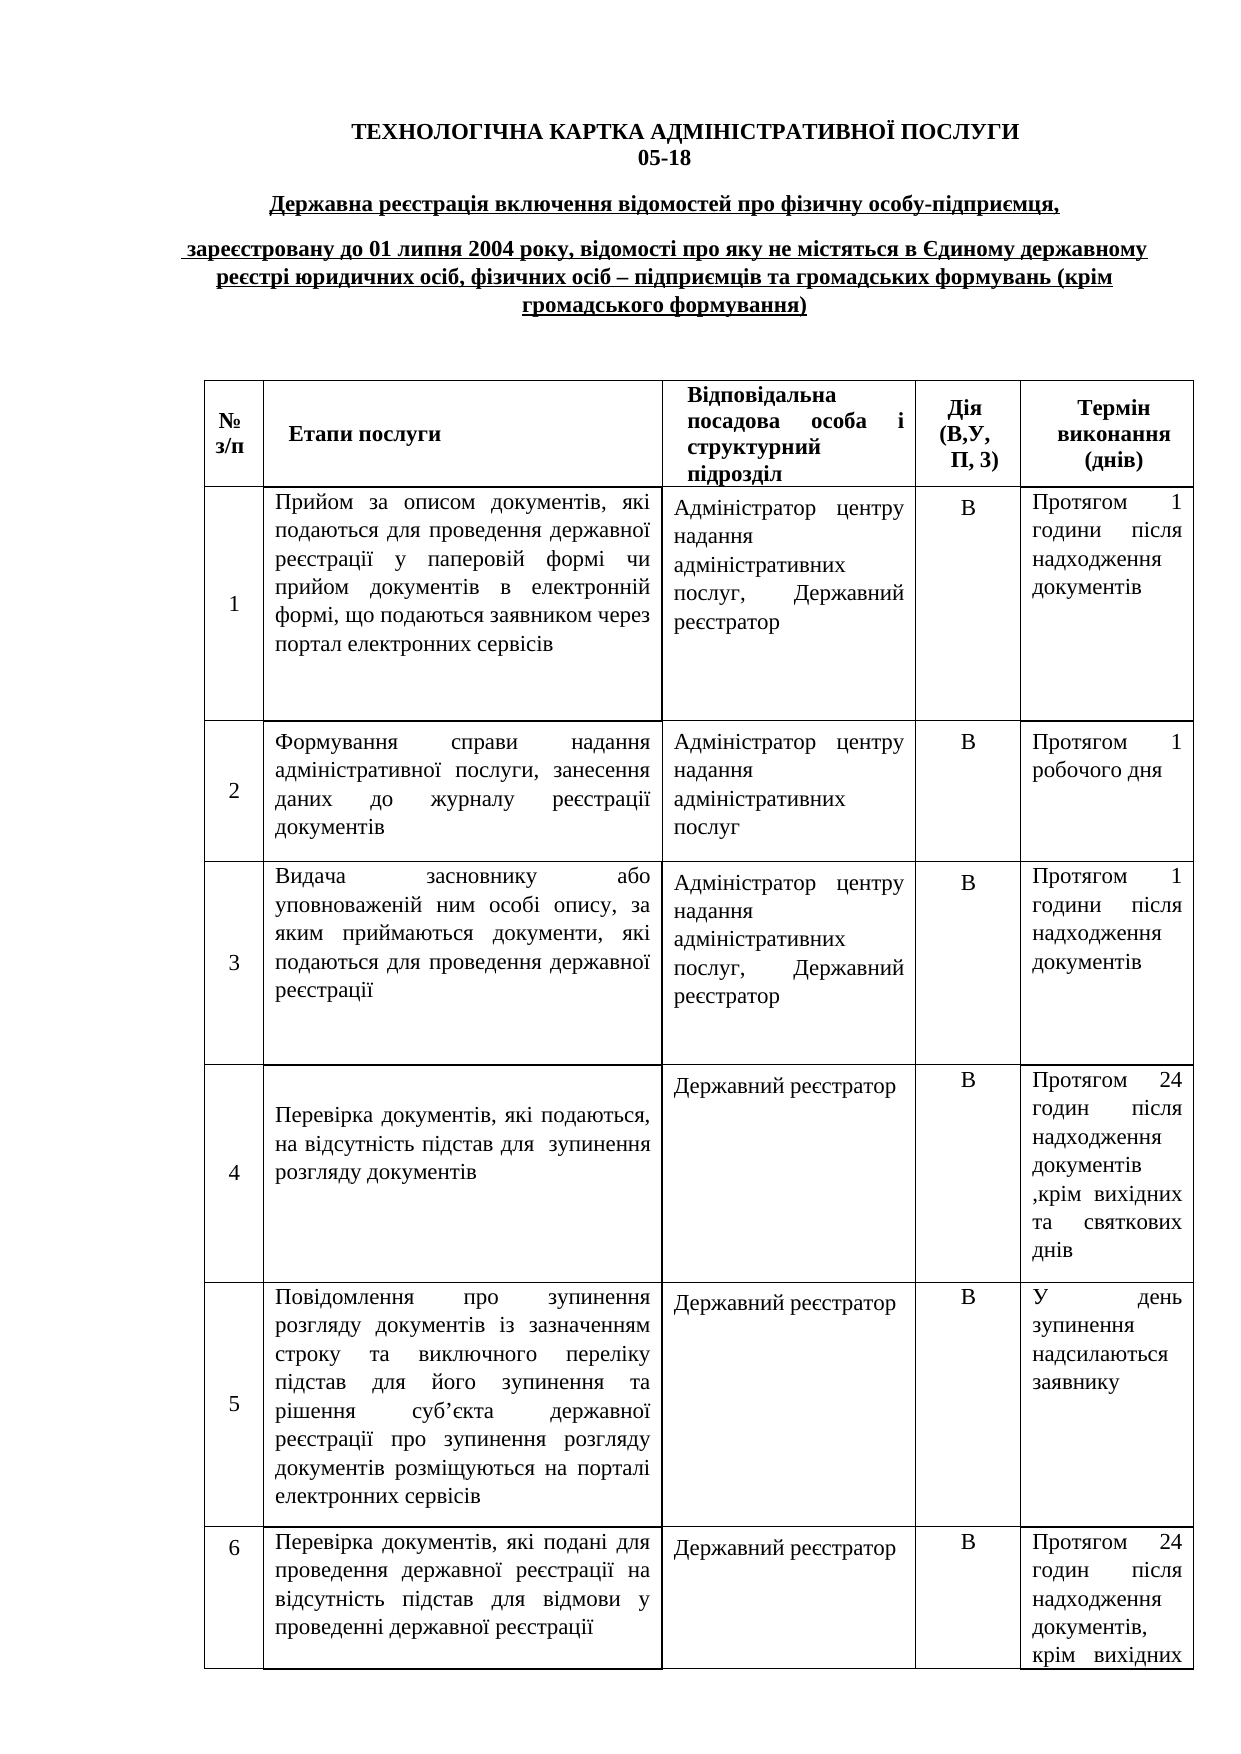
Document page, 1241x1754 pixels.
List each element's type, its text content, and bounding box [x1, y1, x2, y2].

table_cell Видача засновнику або уповноваженій ним особі опису, за яким приймаються документи, які подаються для проведення державної реєстрації [264, 862, 661, 1064]
table_cell 4 [205, 1065, 263, 1282]
table_cell Прийом за описом документів, які подаються для проведення державної реєстрації у паперовій формі чи прийом документів в електронній формі, що подаються заявником через портал електронних сервісів [264, 488, 661, 720]
table_cell 5 [205, 1283, 263, 1526]
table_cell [1021, 1528, 1193, 1668]
text зареєстровану до 01 липня 2004 року, відомості про яку не містяться в Єдиному державному реєстрі юридичних осіб, фізичних осіб – підприємців та громадських формувань (крім громадського формування) [177, 235, 1152, 318]
table_cell Протягом 1 робочого дня [1021, 722, 1193, 861]
table_cell Адміністратор центру надання адміністративних послуг [663, 721, 915, 861]
table_header Відповідальна посадова особа і структурний підрозділ [663, 381, 915, 486]
table_header Етапи послуги [264, 381, 662, 486]
table_cell В [916, 1065, 1020, 1282]
table_cell В [916, 1527, 1020, 1668]
table_cell Протягом 1 години після надходження документів [1021, 862, 1193, 1064]
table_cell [264, 1528, 661, 1668]
table_header Термін виконання (днів) [1021, 381, 1193, 486]
table_cell Формування справи надання адміністративної послуги, занесення даних до журналу реєстрації документів [264, 722, 662, 861]
table_cell 1 [205, 487, 263, 720]
table_header № з/п [205, 381, 263, 486]
table_cell В [916, 862, 1020, 1064]
table_cell Державний реєстратор [663, 1065, 915, 1282]
table_cell Перевірка документів, які подаються, на відсутність підстав для зупинення розгляду документів [264, 1066, 661, 1282]
table_cell Адміністратор центру надання адміністративних послуг, Державний реєстратор [663, 487, 915, 720]
text Державна реєстрація включення відомостей про фізичну особу-підприємця, [177, 189, 1152, 216]
table_cell В [916, 721, 1020, 861]
table_cell 6 [205, 1527, 263, 1668]
table_cell 3 [205, 862, 263, 1064]
table_cell В [916, 1283, 1020, 1526]
table_cell 2 [205, 721, 263, 861]
table_cell У день зупинення надсилаються заявнику [1021, 1283, 1193, 1526]
table_cell Повідомлення про зупинення розгляду документів із зазначенням строку та виключного переліку підстав для його зупинення та рішення суб’єкта державної реєстрації про зупинення розгляду документів розміщуються на порталі електронних сервісів [264, 1283, 661, 1526]
table_header Дія (В,У, П, 3) [916, 381, 1020, 486]
table_cell В [916, 487, 1020, 720]
text 05-18 [177, 144, 1152, 171]
table_cell Державний реєстратор [663, 1283, 915, 1526]
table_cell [663, 1527, 915, 1668]
table_cell Протягом 24 годин після надходження документів,крім вихідних та святкових днів [1021, 1066, 1193, 1282]
table_cell Протягом 1 години після надходження документів [1021, 488, 1193, 720]
table_cell Адміністратор центру надання адміністративних послуг, Державний реєстратор [663, 862, 915, 1064]
text ТЕХНОЛОГІЧНА КАРТКА АДМІНІСТРАТИВНОЇ ПОСЛУГИ [215, 118, 1152, 144]
